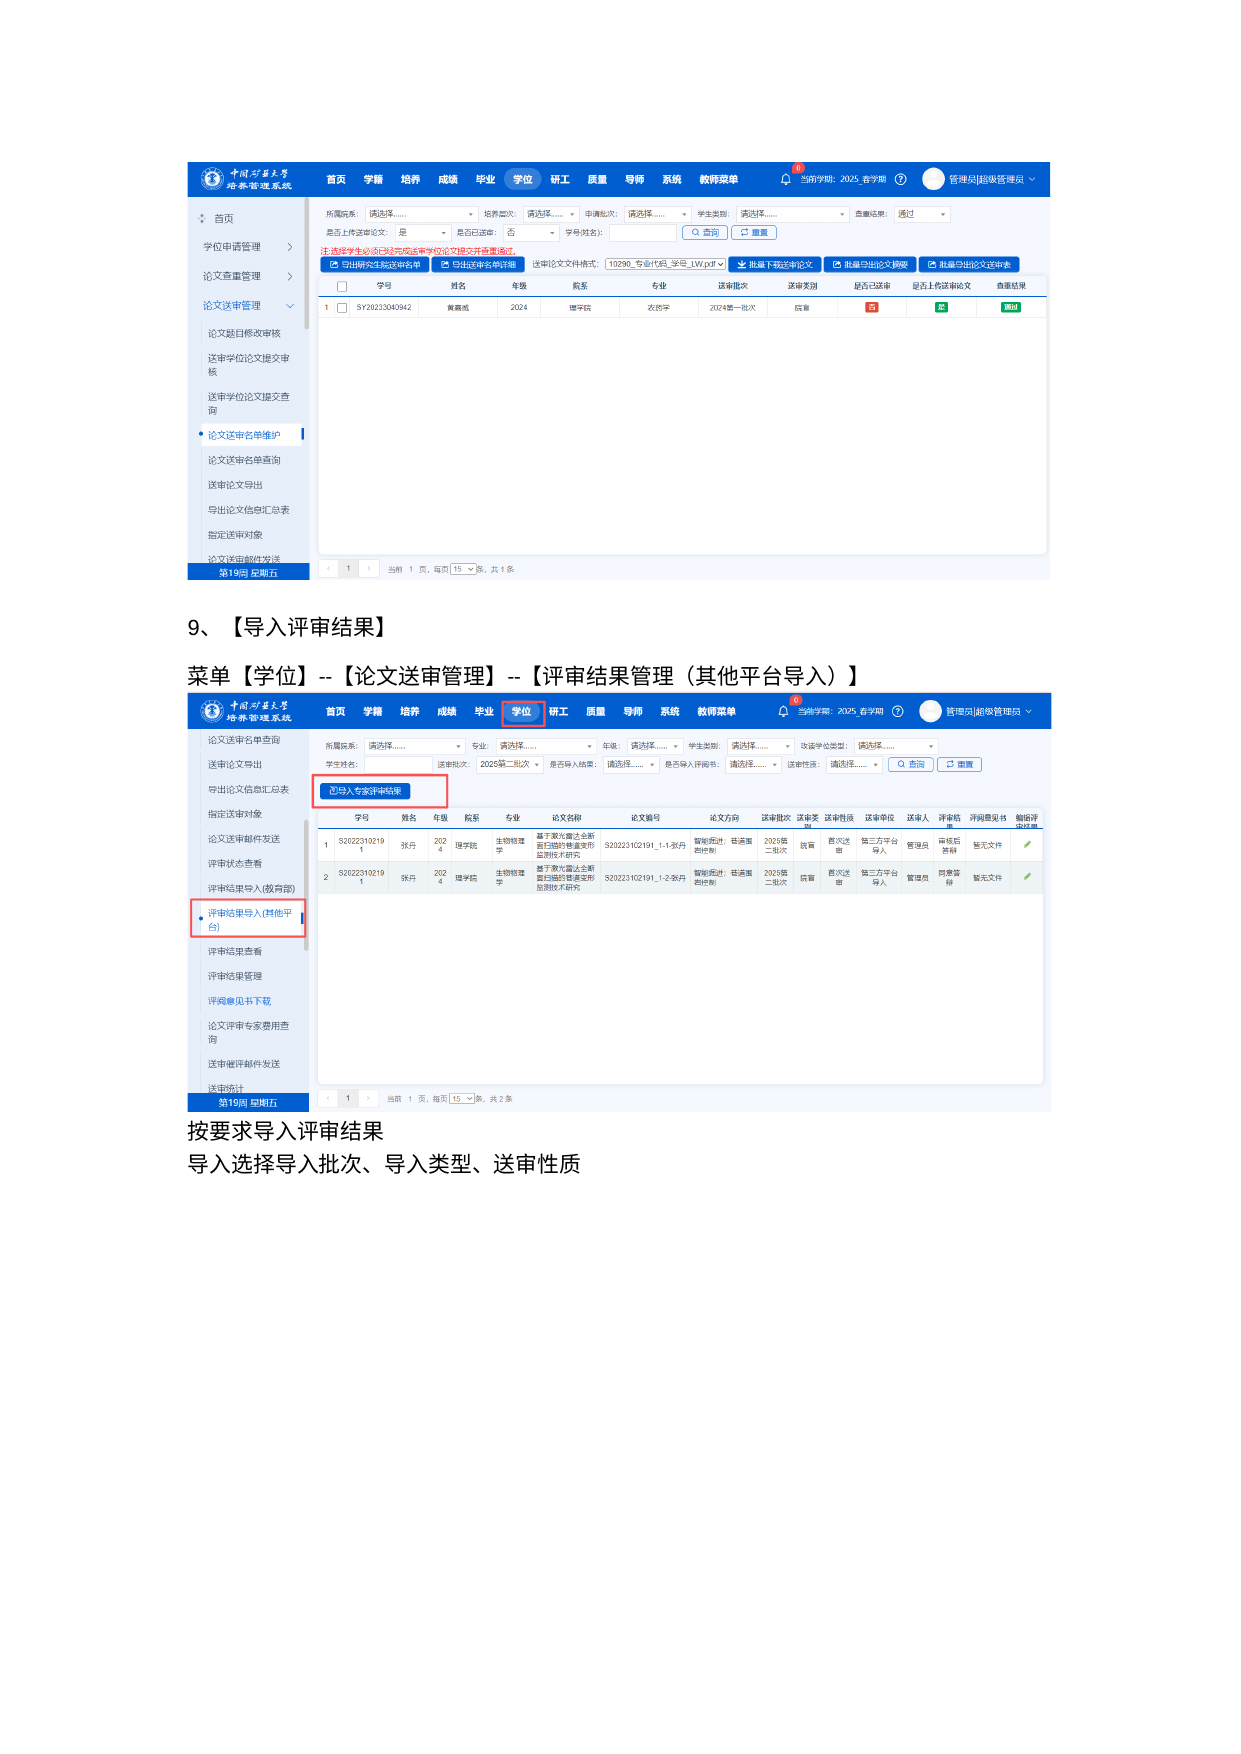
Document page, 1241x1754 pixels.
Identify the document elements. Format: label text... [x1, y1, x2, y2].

list 导入选择导入批次、导入类型、送审性质 [187, 1146, 1053, 1179]
list 菜单【学位】--【论文送审管理】--【评审结果管理（其他平台导入）】 [187, 659, 1053, 691]
picture [187, 162, 1050, 580]
list 按要求导入评审结果 [187, 1114, 1053, 1146]
picture [187, 691, 1052, 1112]
subtitle 【导入评审结果】 [187, 609, 1053, 642]
